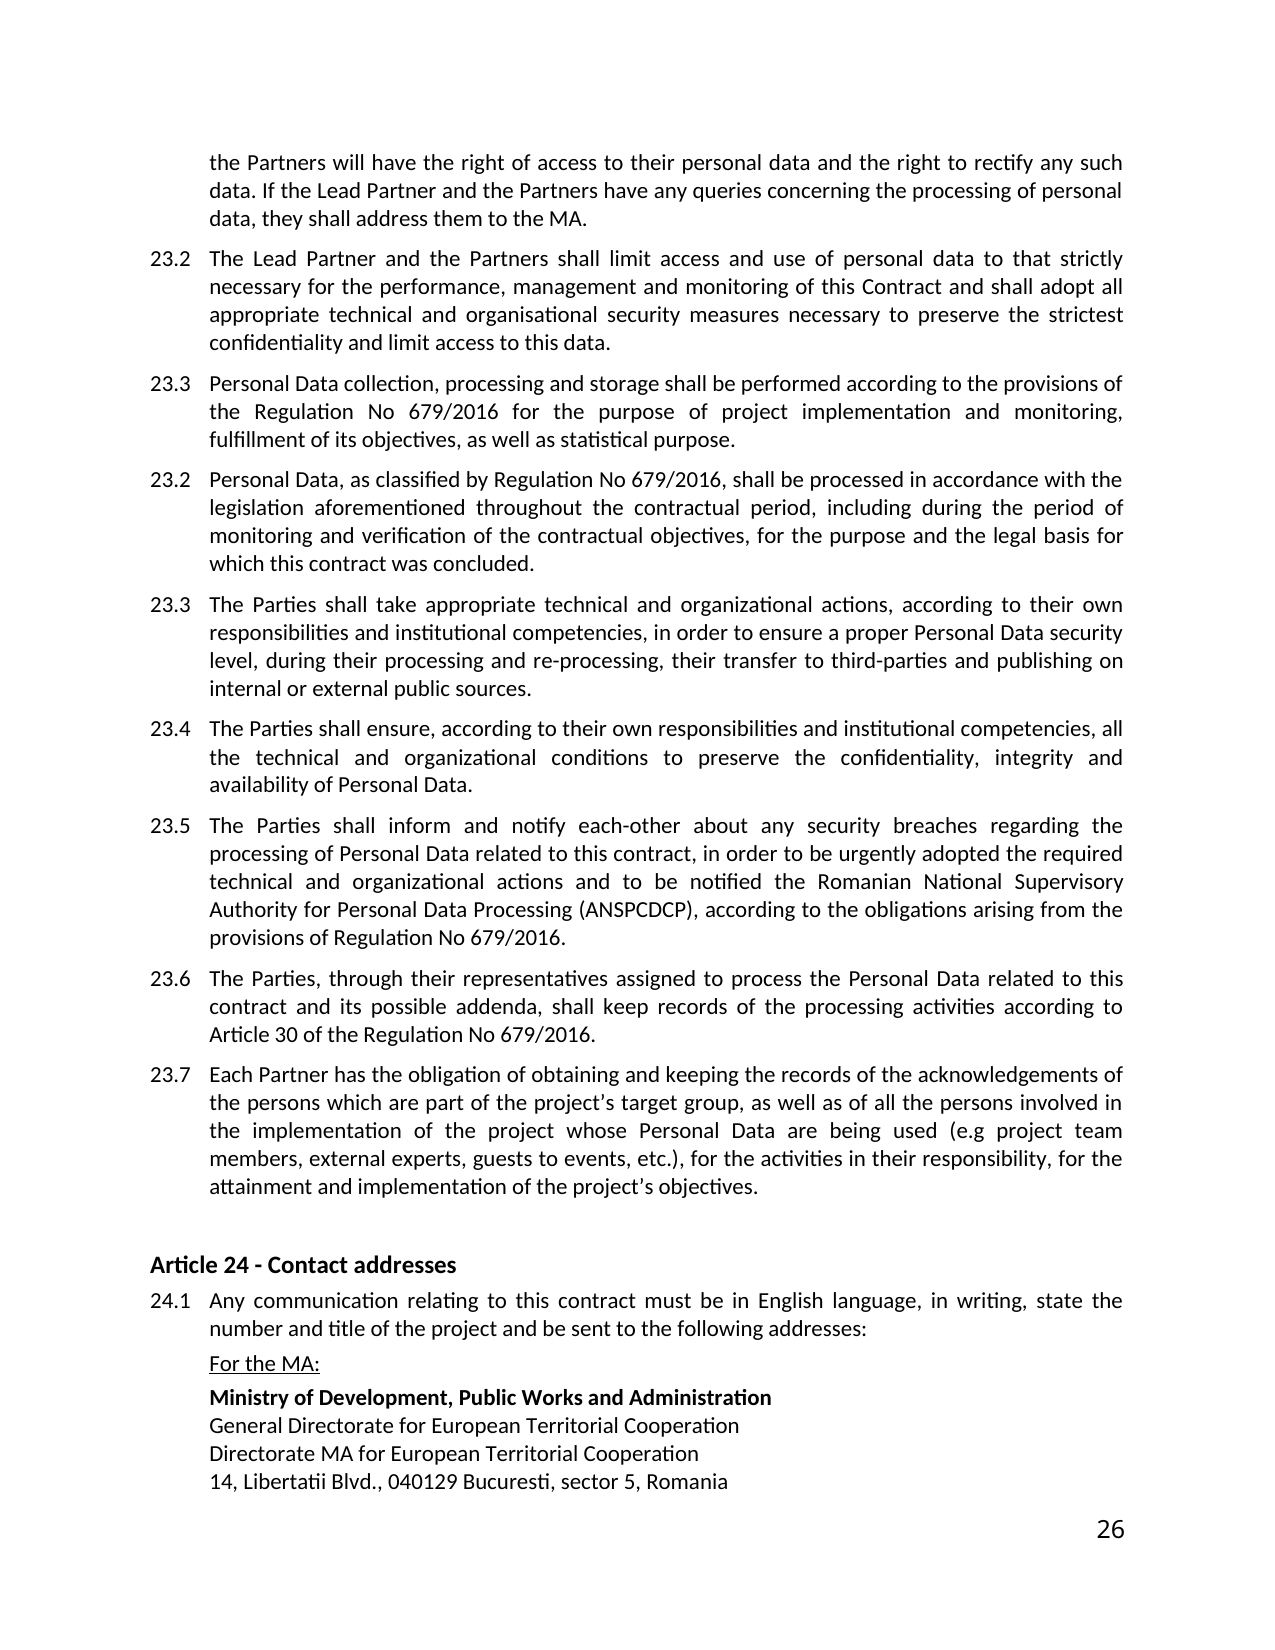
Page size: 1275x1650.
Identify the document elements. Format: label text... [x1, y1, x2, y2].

text Article 24 - Contact addresses [150, 1250, 1125, 1280]
text 23.4 The Parties shall ensure, according to their own responsibilities and institutional competencies, all the technical and organizational conditions to preserve the confidentiality, integrity and availability of Personal Data. [150, 714, 1125, 799]
text 23.3 Personal Data collection, processing and storage shall be performed according to the provisions of the Regulation No 679/2016 for the purpose of project implementation and monitoring, fulfillment of its objectives, as well as statistical purpose. [150, 369, 1125, 453]
text Directorate MA for European Territorial Cooperation [179, 1439, 1125, 1467]
text 14, Libertatii Blvd., 040129 Bucuresti, sector 5, Romania [209, 1467, 1125, 1495]
text 23.5 The Parties shall inform and notify each-other about any security breaches regarding the processing of Personal Data related to this contract, in order to be urgently adopted the required technical and organizational actions and to be notified the Romanian National Supervisory Authority for Personal Data Processing (ANSPCDCP), according to the obligations arising from the provisions of Regulation No 679/2016. [150, 811, 1125, 951]
text 24.1 Any communication relating to this contract must be in English language, in writing, state the number and title of the project and be sent to the following addresses: [150, 1286, 1125, 1342]
text For the MA: [209, 1349, 1125, 1377]
text 23.3 The Parties shall take appropriate technical and organizational actions, according to their own responsibilities and institutional competencies, in order to ensure a proper Personal Data security level, during their processing and re-processing, their transfer to third-parties and publishing on internal or external public sources. [150, 590, 1125, 702]
text General Directorate for European Territorial Cooperation [209, 1411, 1125, 1439]
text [150, 148, 1125, 232]
text 23.2 Personal Data, as classified by Regulation No 679/2016, shall be processed in accordance with the legislation aforementioned throughout the contractual period, including during the period of monitoring and verification of the contractual objectives, for the purpose and the legal basis for which this contract was concluded. [150, 465, 1125, 577]
text 23.6 The Parties, through their representatives assigned to process the Personal Data related to this contract and its possible addenda, shall keep records of the processing activities according to Article 30 of the Regulation No 679/2016. [150, 964, 1125, 1048]
text Ministry of Development, Public Works and Administration [209, 1383, 1125, 1411]
text 23.2 The Lead Partner and the Partners shall limit access and use of personal data to that strictly necessary for the performance, management and monitoring of this Contract and shall adopt all appropriate technical and organisational security measures necessary to preserve the strictest confidentiality and limit access to this data. [150, 244, 1125, 356]
text 23.7 Each Partner has the obligation of obtaining and keeping the records of the acknowledgements of the persons which are part of the project’s target group, as well as of all the persons involved in the implementation of the project whose Personal Data are being used (e.g project team members, external experts, guests to events, etc.), for the activities in their responsibility, for the attainment and implementation of the project’s objectives. [150, 1060, 1125, 1200]
